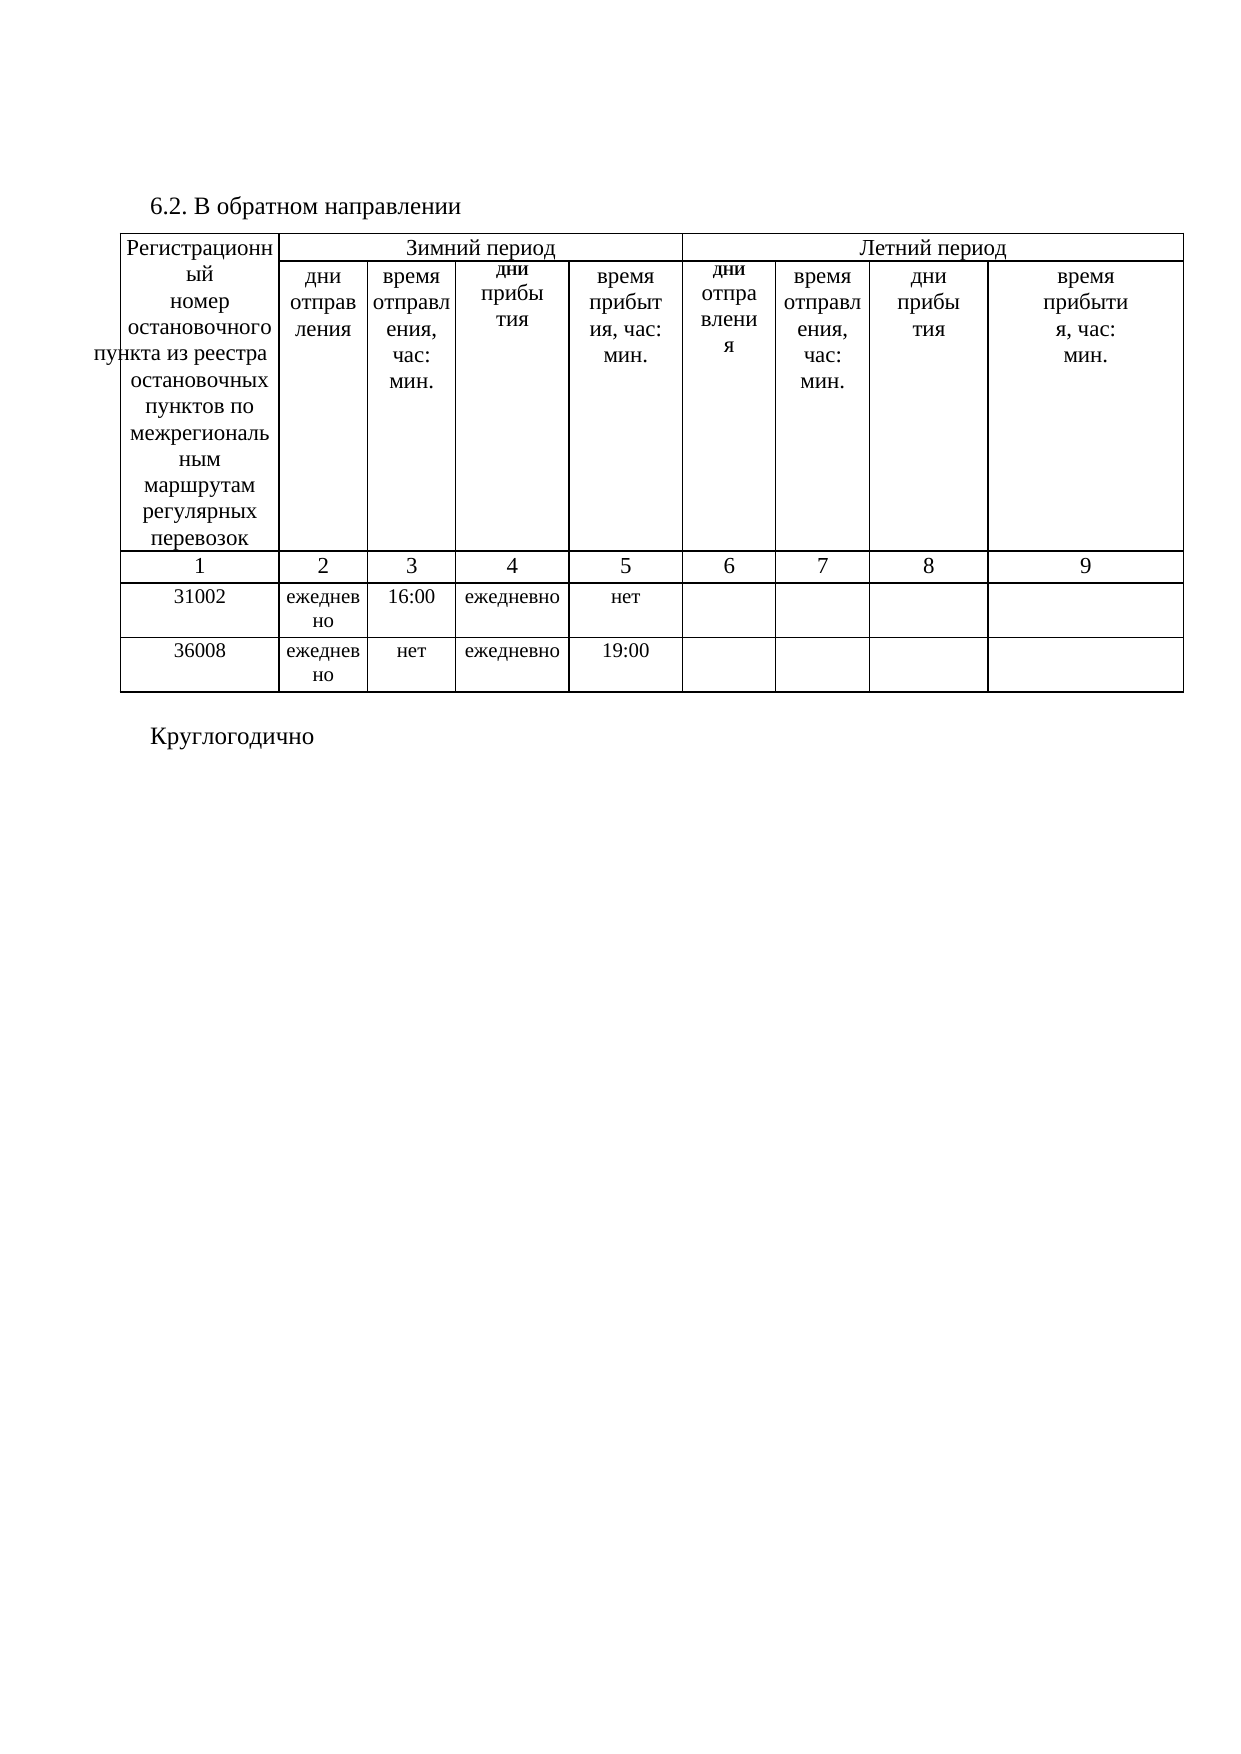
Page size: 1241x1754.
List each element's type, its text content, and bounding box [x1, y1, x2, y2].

table_cell время отправл ения, час: мин. [776, 262, 869, 550]
table_cell 8 [870, 552, 987, 582]
table_cell [683, 584, 775, 637]
table_cell [989, 638, 1183, 691]
table_cell 4 [456, 552, 568, 582]
table_cell время отправл ения, час: мин. [368, 262, 455, 550]
table_cell 31002 [121, 584, 278, 637]
table_cell дни отправ ления [280, 262, 367, 550]
table_cell нет [570, 584, 682, 637]
table_cell ДНИ прибы тия [456, 262, 568, 550]
table_cell ежедневно [456, 638, 568, 691]
table_cell [776, 638, 869, 691]
table_cell 6 [683, 552, 775, 582]
table_cell 5 [570, 552, 682, 582]
table_cell дни прибы тия [870, 262, 987, 550]
table_cell [870, 638, 987, 691]
table_cell [776, 584, 869, 637]
table_header Летний период [683, 234, 1183, 260]
table_cell 19:00 [570, 638, 682, 691]
table_header Зимний период [280, 234, 682, 260]
table_cell [989, 584, 1183, 637]
table_cell ДНИ отпра влени я [683, 262, 775, 550]
text 6.2. В обратном направлении [150, 191, 1090, 220]
table_cell 2 [280, 552, 367, 582]
table_cell 7 [776, 552, 869, 582]
table_cell время прибыт ия, час: мин. [570, 262, 682, 550]
table_cell [683, 638, 775, 691]
table_cell ежедневно [456, 584, 568, 637]
table_cell нет [368, 638, 455, 691]
table_cell 16:00 [368, 584, 455, 637]
table_cell 3 [368, 552, 455, 582]
table_cell время прибыти я, час: мин. [989, 262, 1183, 550]
table_cell 9 [989, 552, 1183, 582]
table_cell 36008 [121, 638, 278, 691]
table_cell ежедневно [280, 584, 367, 637]
table_cell 1 [121, 552, 278, 582]
table_cell [870, 584, 987, 637]
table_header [121, 234, 278, 550]
table_cell ежедневно [280, 638, 367, 691]
text Круглогодично [150, 721, 1090, 750]
